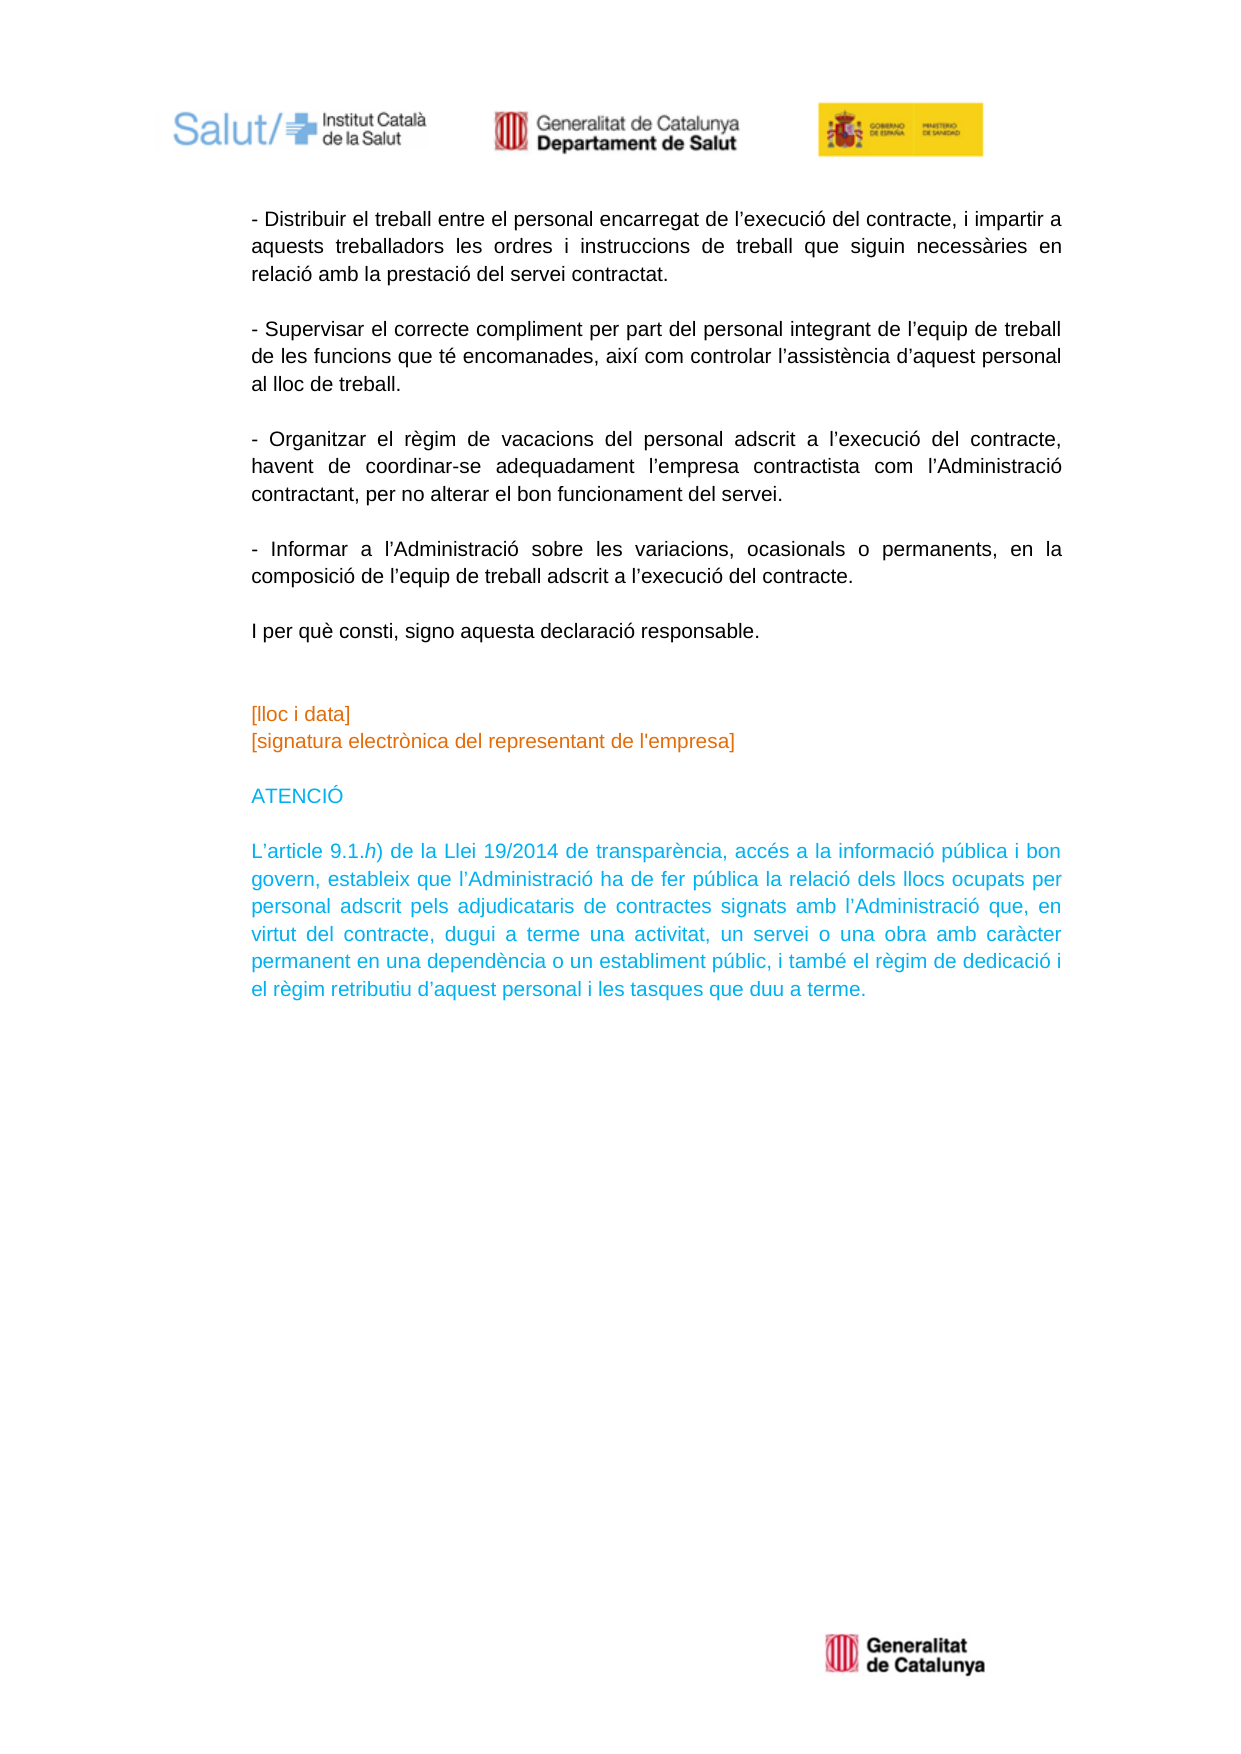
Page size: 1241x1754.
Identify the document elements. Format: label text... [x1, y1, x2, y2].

text - Supervisar el correcte compliment per part del personal integrant de l’equip de treball de les funcions que té encomanades, així com controlar l’assistència d’aquest personal al lloc de treball. [251, 317, 1063, 396]
picture [132, 73, 1019, 183]
text L’article 9.1.h) de la Llei 19/2014 de transparència, accés a la informació pública i bon govern, estableix que l’Administració ha de fer pública la relació dels llocs ocupats per personal adscrit pels adjudicataris de contractes signats amb l’Administració que, en virtut del contracte, dugui a terme una activitat, un servei o una obra amb caràcter permanent en una dependència o un establiment públic, i també el règim de dedicació i el règim retributiu d’aquest personal i les tasques que duu a terme. [251, 839, 1063, 1001]
text [signatura electrònica del representant de l'empresa] [251, 729, 1063, 753]
text [lloc i data] [251, 702, 1063, 726]
text - Organitzar el règim de vacacions del personal adscrit a l’execució del contracte, havent de coordinar-se adequadament l’empresa contractista com l’Administració contractant, per no alterar el bon funcionament del servei. [251, 427, 1063, 506]
picture [787, 1628, 1026, 1681]
text I per què consti, signo aquesta declaració responsable. [251, 619, 1063, 643]
text - Distribuir el treball entre el personal encarregat de l’execució del contracte, i impartir a aquests treballadors les ordres i instruccions de treball que siguin necessàries en relació amb la prestació del servei contractat. [251, 207, 1063, 286]
text - Informar a l’Administració sobre les variacions, ocasionals o permanents, en la composició de l’equip de treball adscrit a l’execució del contracte. [251, 537, 1063, 588]
text ATENCIÓ [251, 784, 1063, 808]
